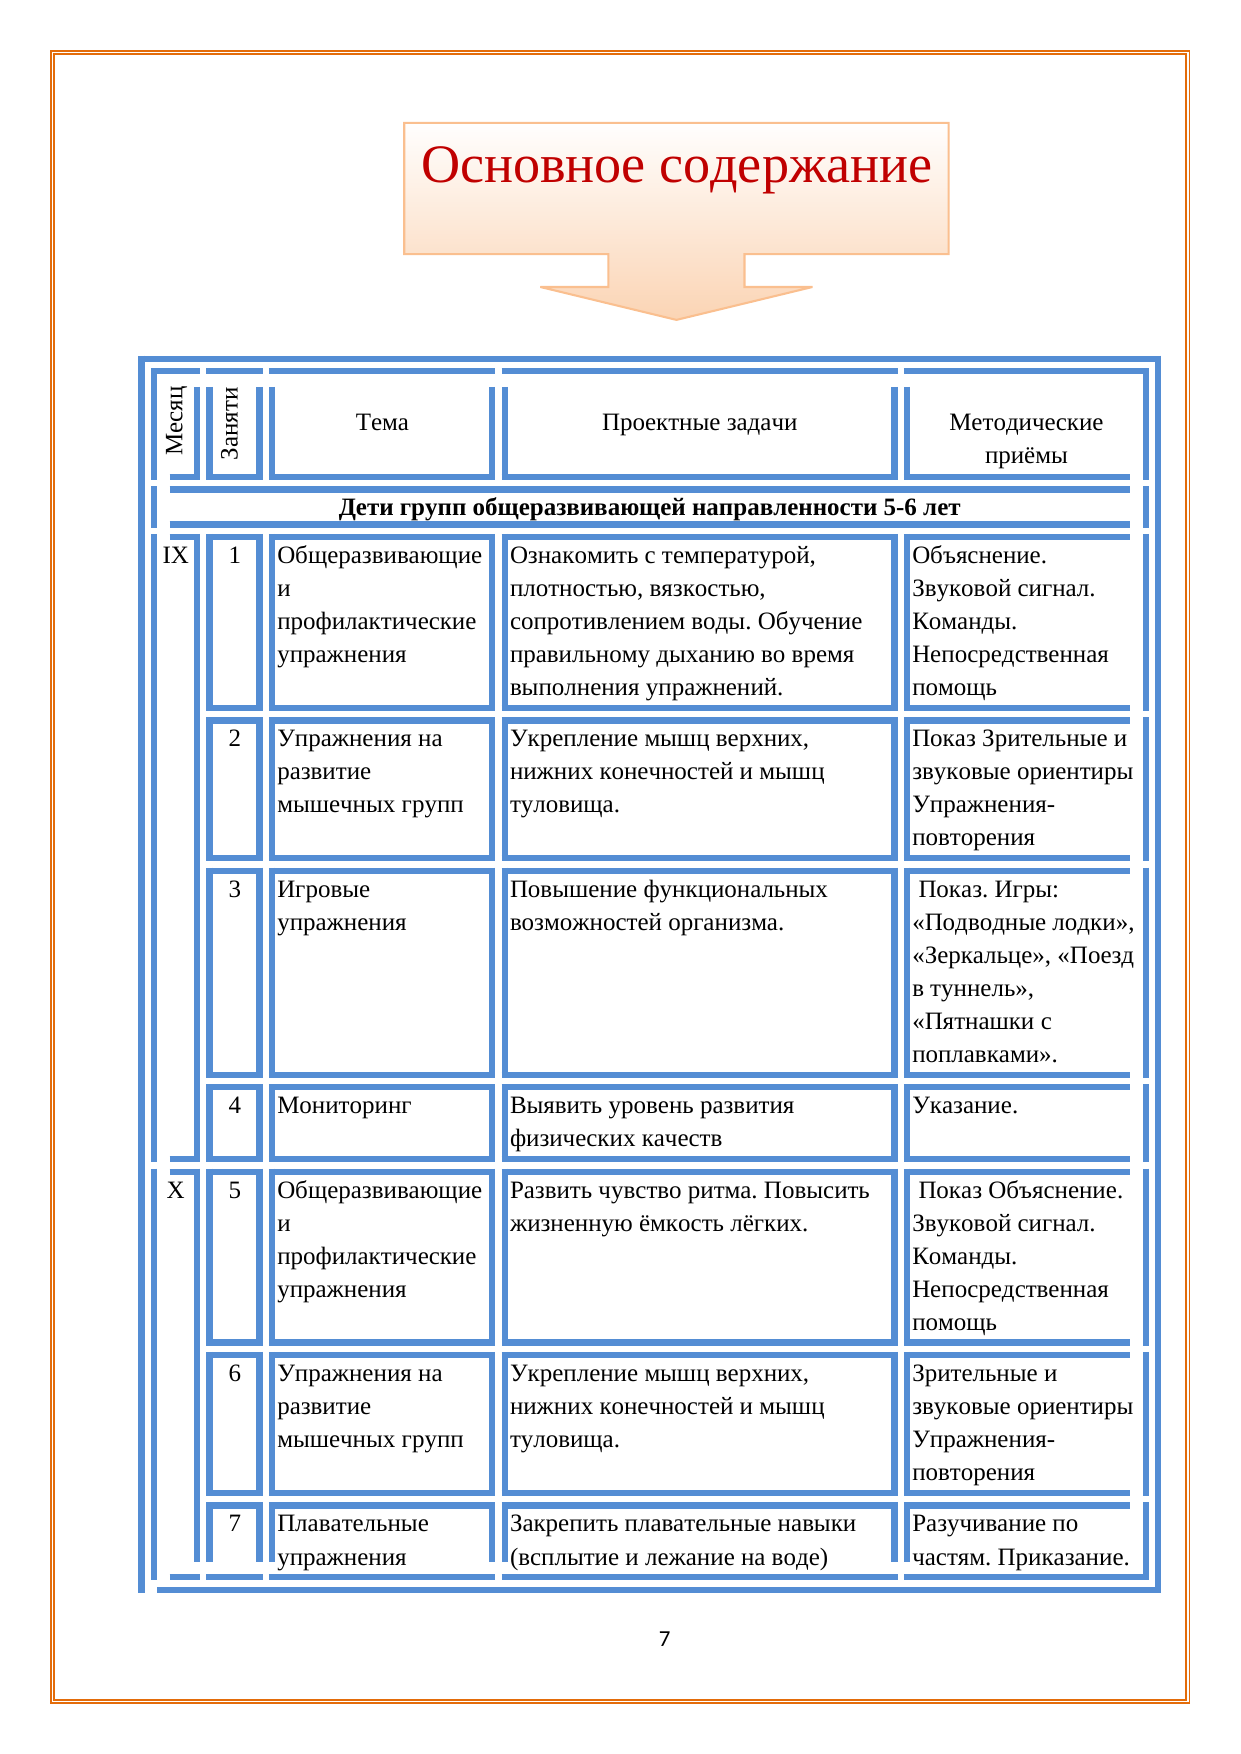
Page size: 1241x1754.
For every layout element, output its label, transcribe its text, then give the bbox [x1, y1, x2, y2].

table_header Методические приёмы [901, 362, 1152, 474]
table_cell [499, 1490, 901, 1574]
table_cell 1 [203, 528, 266, 705]
table_cell 4 [203, 1072, 266, 1156]
table_cell Общеразвивающие и профилактические упражнения [266, 1156, 498, 1339]
table_header Занятия [203, 362, 266, 474]
table_cell 3 [203, 855, 266, 1072]
table_cell Мониторинг [266, 1072, 498, 1156]
table_cell Показ Объяснение. Звуковой сигнал. Команды. Непосредственная помощь [901, 1156, 1152, 1339]
table_cell Показ. Игры: «Подводные лодки», «Зеркальце», «Поезд в туннель», «Пятнашки с поплавками». [901, 855, 1152, 1072]
table_header Тема [266, 362, 498, 474]
table_cell Ознакомить с температурой, плотностью, вязкостью, сопротивлением воды. Обучение правильному дыханию во время выполнения упражнений. [499, 528, 901, 705]
table_cell 6 [203, 1339, 266, 1490]
table_cell 7 [203, 1490, 266, 1574]
table_cell Повышение функциональных возможностей организма. [499, 855, 901, 1072]
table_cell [266, 1490, 498, 1574]
table_cell Развить чувство ритма. Повысить жизненную ёмкость лёгких. [499, 1156, 901, 1339]
table_cell 5 [203, 1156, 266, 1339]
table_cell Зрительные и звуковые ориентиры Упражнения-повторения [901, 1339, 1152, 1490]
table_cell Игровые упражнения [266, 855, 498, 1072]
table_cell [901, 1490, 1152, 1574]
table_cell IX [148, 521, 203, 1156]
table_cell Объяснение. Звуковой сигнал. Команды. Непосредственная помощь [901, 521, 1152, 705]
table_cell Показ Зрительные и звуковые ориентиры Упражнения-повторения [901, 705, 1152, 855]
table_cell Выявить уровень развития физических качеств [499, 1072, 901, 1156]
table_header Месяц [148, 362, 203, 474]
table_cell Укрепление мышц верхних, нижних конечностей и мышц туловища. [499, 705, 901, 855]
table_cell 2 [203, 705, 266, 855]
table_cell Общеразвивающие и профилактические упражнения [266, 528, 498, 705]
table_cell Указание. [901, 1072, 1152, 1156]
table_cell Упражнения на развитие мышечных групп [266, 1339, 498, 1490]
table_header Проектные задачи [499, 362, 901, 474]
table_cell X [148, 1156, 203, 1574]
table_cell Упражнения на развитие мышечных групп [266, 705, 498, 855]
table_cell Дети групп общеразвивающей направленности 5-6 лет [148, 474, 1152, 521]
table_cell Укрепление мышц верхних, нижних конечностей и мышц туловища. [499, 1339, 901, 1490]
